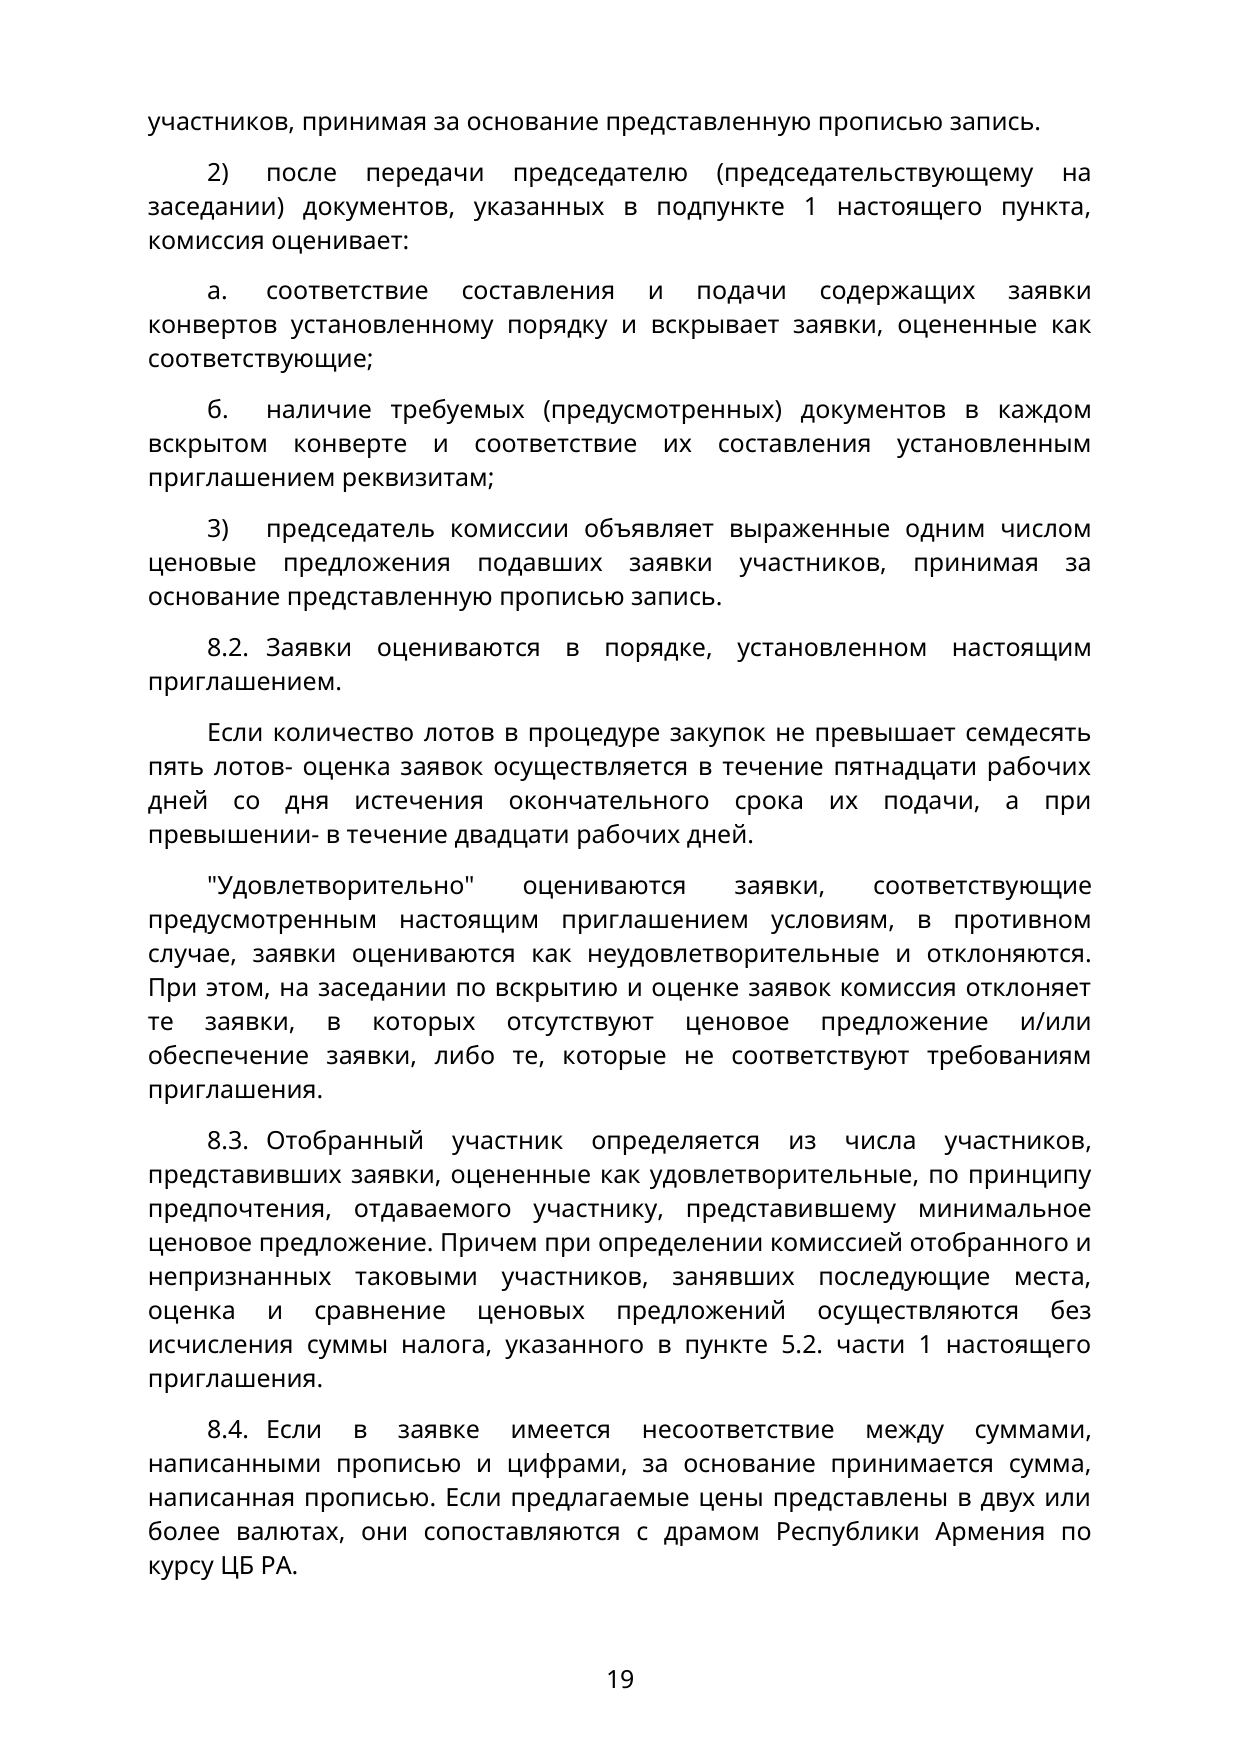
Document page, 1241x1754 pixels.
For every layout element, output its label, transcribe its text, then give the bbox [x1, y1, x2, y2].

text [148, 103, 1092, 137]
text 8.3. Отобранный участник определяется из числа участников, представивших заявки, оцененные как удовлетворительные, по принципу предпочтения, отдаваемого участнику, представившему минимальное ценовое предложение. Причем при определении комиссией отобранного и непризнанных таковыми участников, занявших последующие места, оценка и сравнение ценовых предложений осуществляются без исчисления суммы налога, указанного в пункте 5.2. части 1 настоящего приглашения. [148, 1122, 1092, 1395]
text 2) после передачи председателю (председательствующему на заседании) документов, указанных в подпункте 1 настоящего пункта, комиссия оценивает: [148, 154, 1092, 256]
text Если количество лотов в процедуре закупок не превышает семдесять пять лотов- оценка заявок осуществляется в течение пятнадцати рабочих дней со дня истечения окончательного срока их подачи, а при превышении- в течение двадцати рабочих дней. [148, 714, 1092, 851]
text 3) председатель комиссии объявляет выраженные одним числом ценовые предложения подавших заявки участников, принимая за основание представленную прописью запись. [148, 511, 1092, 613]
text "Удовлетворительно" оцениваются заявки, соответствующие предусмотренным настоящим приглашением условиям, в противном случае, заявки оцениваются как неудовлетворительные и отклоняются. При этом, на заседании по вскрытию и оценке заявок комиссия отклоняет те заявки, в которых отсутствуют ценовое предложение и/или обеспечение заявки, либо те, которые не соответствуют требованиям приглашения. [148, 867, 1092, 1106]
text а. соответствие составления и подачи содержащих заявки конвертов установленному порядку и вскрывает заявки, оцененные как соответствующие; [148, 273, 1092, 375]
text 8.4. Если в заявке имеется несоответствие между суммами, написанными прописью и цифрами, за основание принимается сумма, написанная прописью. Если предлагаемые цены представлены в двух или более валютах, они сопоставляются с драмом Республики Армения по курсу ЦБ РА. [148, 1412, 1092, 1582]
text б. наличие требуемых (предусмотренных) документов в каждом вскрытом конверте и соответствие их составления установленным приглашением реквизитам; [148, 392, 1092, 494]
text 8.2. Заявки оцениваются в порядке, установленном настоящим приглашением. [148, 629, 1092, 698]
